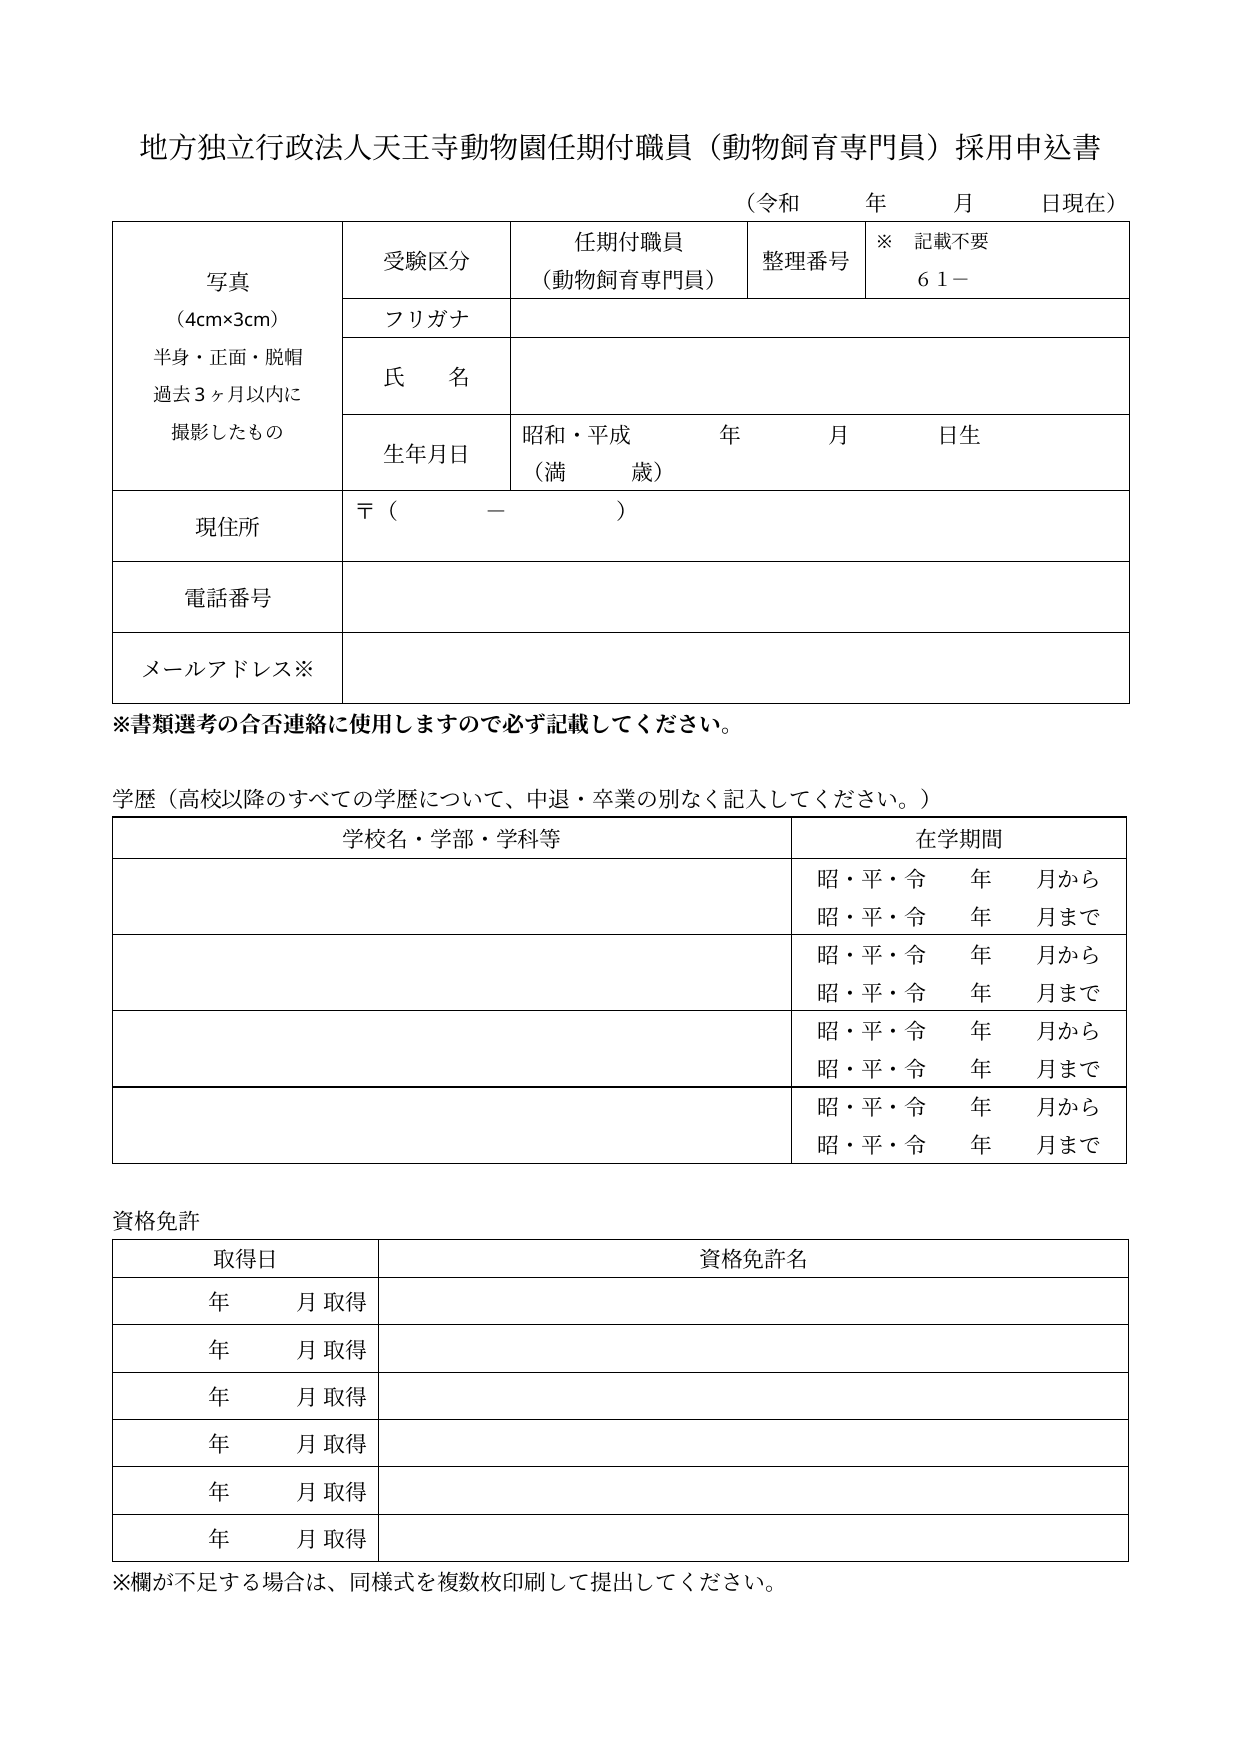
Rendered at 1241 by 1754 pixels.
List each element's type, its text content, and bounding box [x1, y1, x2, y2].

table_header 受験区分 [343, 222, 510, 298]
table_cell [379, 1325, 1128, 1372]
table_cell 現住所 [113, 491, 342, 561]
table_cell 年 月 取得 [113, 1420, 378, 1466]
text （令和 年 月 日現在） [112, 183, 1128, 221]
table_cell [379, 1515, 1128, 1561]
table_cell 生年月日 [343, 415, 510, 490]
table_cell 〒（ － ） [343, 491, 1129, 561]
table_header 学校名・学部・学科等 [113, 818, 791, 858]
table_cell 昭・平・令 年 月から 昭・平・令 年 月まで [792, 859, 1126, 934]
table_cell [113, 1011, 791, 1086]
table_cell 年 月 取得 [113, 1278, 378, 1324]
table_cell [113, 935, 791, 1010]
table_header 在学期間 [792, 818, 1126, 858]
text 学歴（高校以降のすべての学歴について、中退・卒業の別なく記入してください。） [112, 779, 1128, 816]
table_cell [343, 562, 1129, 632]
table_cell 年 月 取得 [113, 1325, 378, 1372]
table_cell [343, 633, 1129, 703]
table_header 記載不要 ６１－ [866, 222, 1129, 298]
table_cell 昭・平・令 年 月から 昭・平・令 年 月まで [792, 935, 1126, 1010]
table_header 資格免許名 [379, 1240, 1128, 1277]
table_cell 年 月 取得 [113, 1373, 378, 1419]
text ※書類選考の合否連絡に使用しますので必ず記載してください。 [112, 704, 1128, 741]
table_cell [113, 1088, 791, 1162]
table_cell 年 月 取得 [113, 1467, 378, 1513]
table_cell 氏 名 [343, 338, 510, 414]
table_cell 年 月 取得 [113, 1515, 378, 1561]
table_cell 昭・平・令 年 月から 昭・平・令 年 月まで [792, 1088, 1126, 1162]
table_cell [379, 1373, 1128, 1419]
table_cell [511, 299, 1129, 337]
table_cell フリガナ [343, 299, 510, 337]
table_header 任期付職員 （動物飼育専門員） [511, 222, 747, 298]
table_cell [511, 338, 1129, 414]
table_cell 昭・平・令 年 月から 昭・平・令 年 月まで [792, 1011, 1126, 1086]
table_cell [379, 1467, 1128, 1513]
table_header 整理番号 [748, 222, 865, 298]
table_header 写真 （4cm×3cm） 半身・正面・脱帽 過去3ヶ月以内に 撮影したもの [113, 222, 342, 490]
table_cell [113, 859, 791, 934]
text ※欄が不足する場合は、同様式を複数枚印刷して提出してください。 [112, 1562, 1128, 1599]
table_cell メールアドレス※ [113, 633, 342, 703]
text 資格免許 [112, 1201, 1128, 1238]
table_cell 昭和・平成 年 月 日生 （満 歳） [511, 415, 1129, 490]
table_cell 電話番号 [113, 562, 342, 632]
table_header 取得日 [113, 1240, 378, 1277]
text 地方独立行政法人天王寺動物園任期付職員（動物飼育専門員）採用申込書 [112, 108, 1128, 183]
table_cell [379, 1420, 1128, 1466]
table_cell [379, 1278, 1128, 1324]
